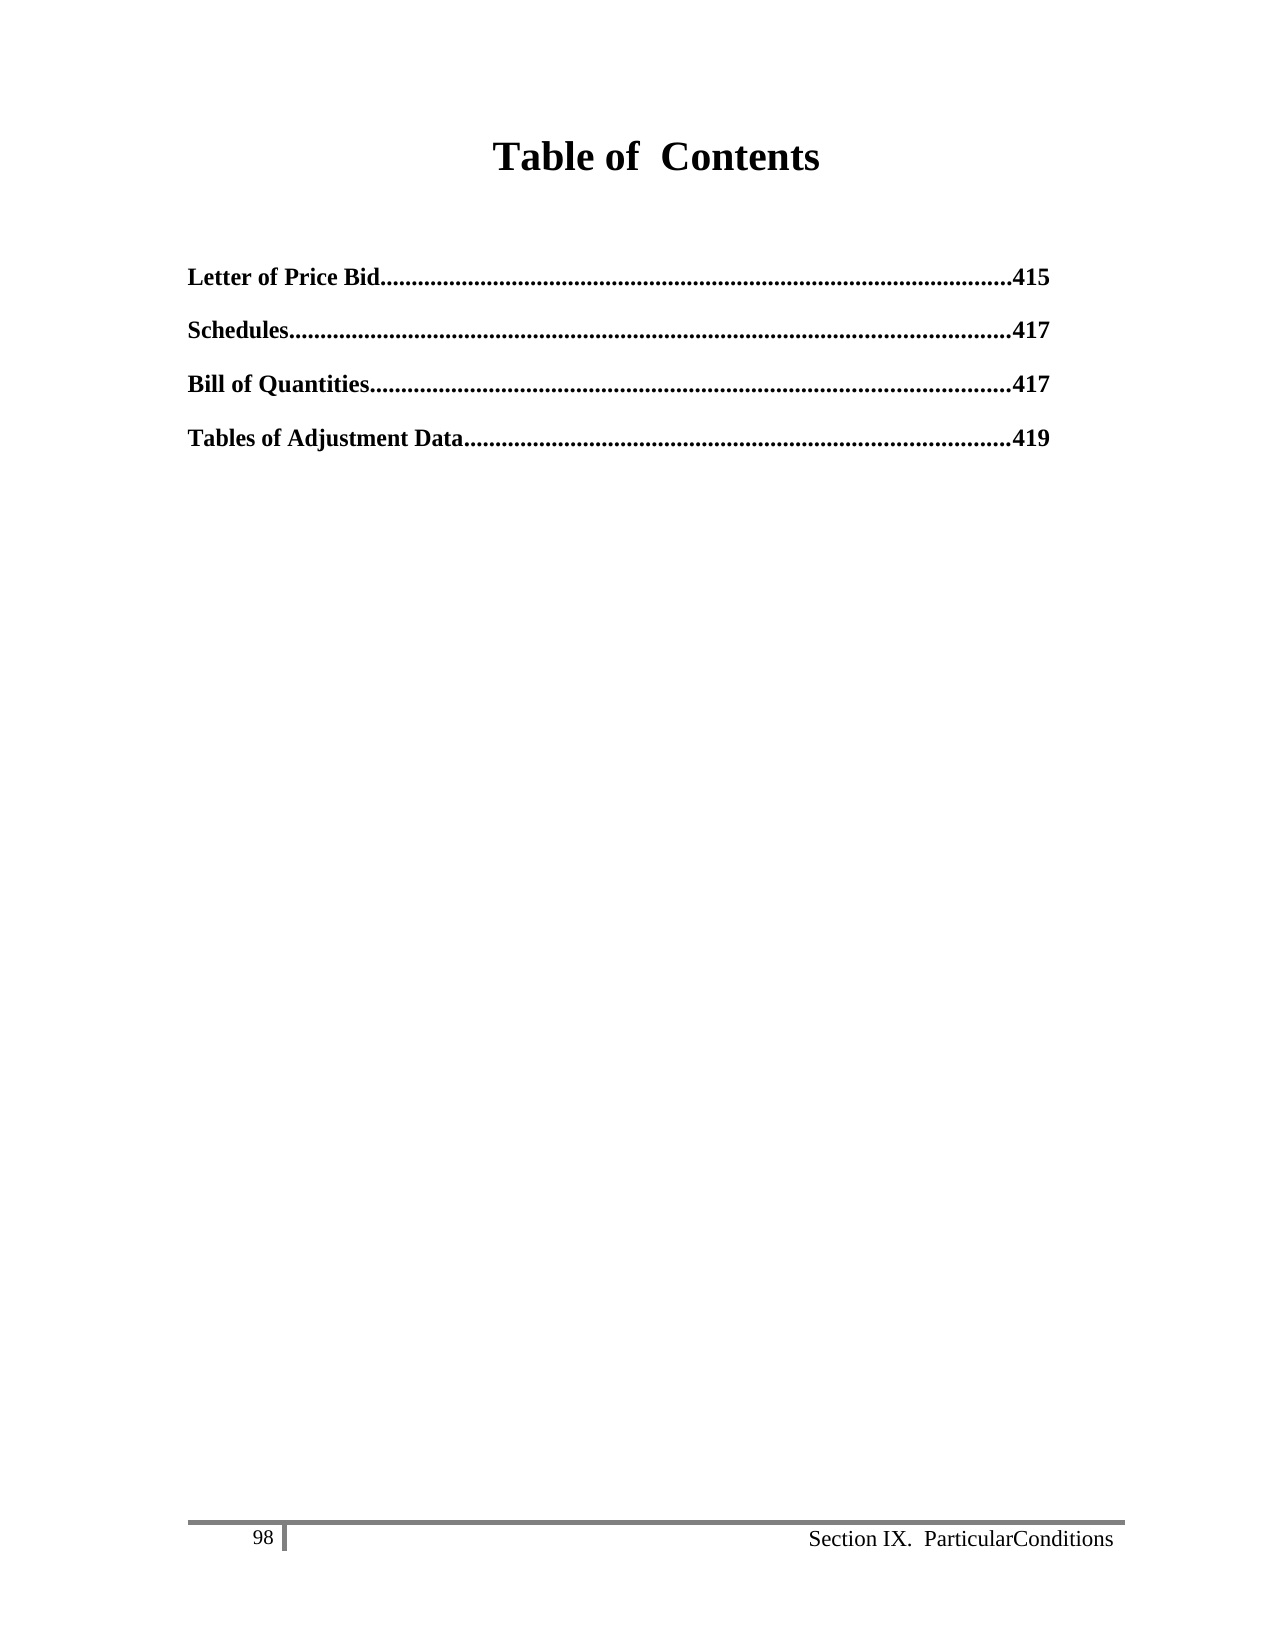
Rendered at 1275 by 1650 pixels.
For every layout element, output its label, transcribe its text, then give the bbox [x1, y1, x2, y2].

text Bill of Quantities 417 [187, 369, 1050, 398]
text Schedules 417 [187, 315, 1050, 344]
text Table of Contents [202, 131, 1110, 179]
text Letter of Price Bid 415 [187, 262, 1050, 290]
text Tables of Adjustment Data 419 [187, 423, 1050, 452]
